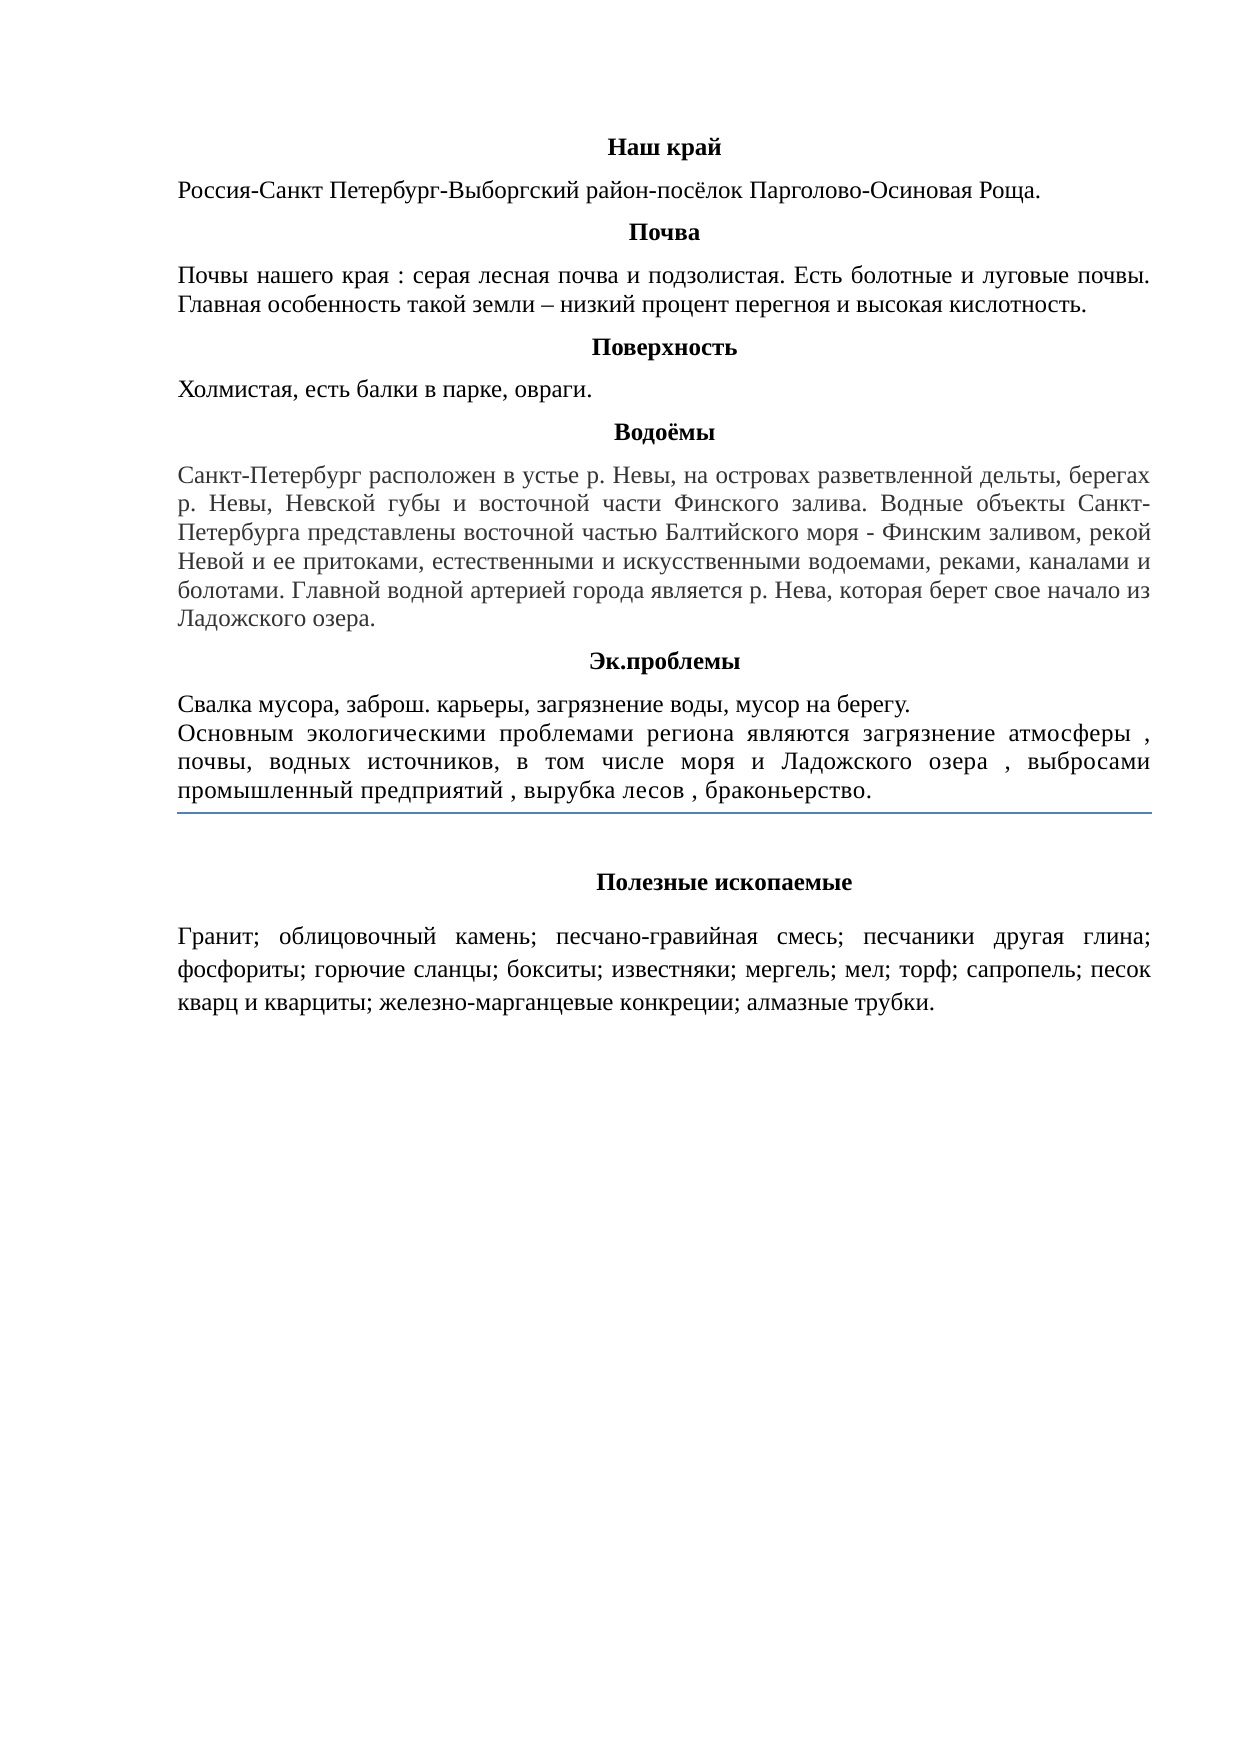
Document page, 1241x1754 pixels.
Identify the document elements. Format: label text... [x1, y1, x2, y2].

text Почва [177, 217, 1152, 246]
title Основным экологическими проблемами региона являются загрязнение атмосферы , почвы, водных источников, в том числе моря и Ладожского озера , выбросами промышленный предприятий , вырубка лесов , браконьерство. [177, 718, 1152, 812]
text Наш край [177, 132, 1152, 161]
text Санкт-Петербург расположен в устье р. Невы, на островах разветвленной дельты, берегах р. Невы, Невской губы и восточной части Финского залива. Водные объекты Санкт-Петербурга представлены восточной частью Балтийского моря - Финским заливом, рекой Невой и ее притоками, естественными и искусственными водоемами, реками, каналами и болотами. Главной водной артерией города является р. Нева, которая берет свое начало из Ладожского озера. [177, 603, 1152, 632]
text Почвы нашего края : серая лесная почва и подзолистая. Есть болотные и луговые почвы. Главная особенность такой земли – низкий процент перегноя и высокая кислотность. [177, 260, 1152, 318]
text Эк.проблемы [177, 646, 1152, 675]
text Поверхность [177, 332, 1152, 360]
text Полезные ископаемые [177, 867, 1152, 896]
text Гранит; облицовочный камень; песчано-гравийная смесь; песчаники другая глина; фосфориты; горючие сланцы; бокситы; известняки; мергель; мел; торф; сапропель; песок кварц и кварциты; железно-марганцевые конкреции; алмазные трубки. [177, 921, 1152, 1016]
text Свалка мусора, заброш. карьеры, загрязнение воды, мусор на берегу. [177, 689, 1152, 718]
text Холмистая, есть балки в парке, овраги. [177, 374, 1152, 403]
text Россия-Санкт Петербург-Выборгский район-посёлок Парголово-Осиновая Роща. [177, 175, 1152, 203]
text Водоёмы [177, 417, 1152, 446]
